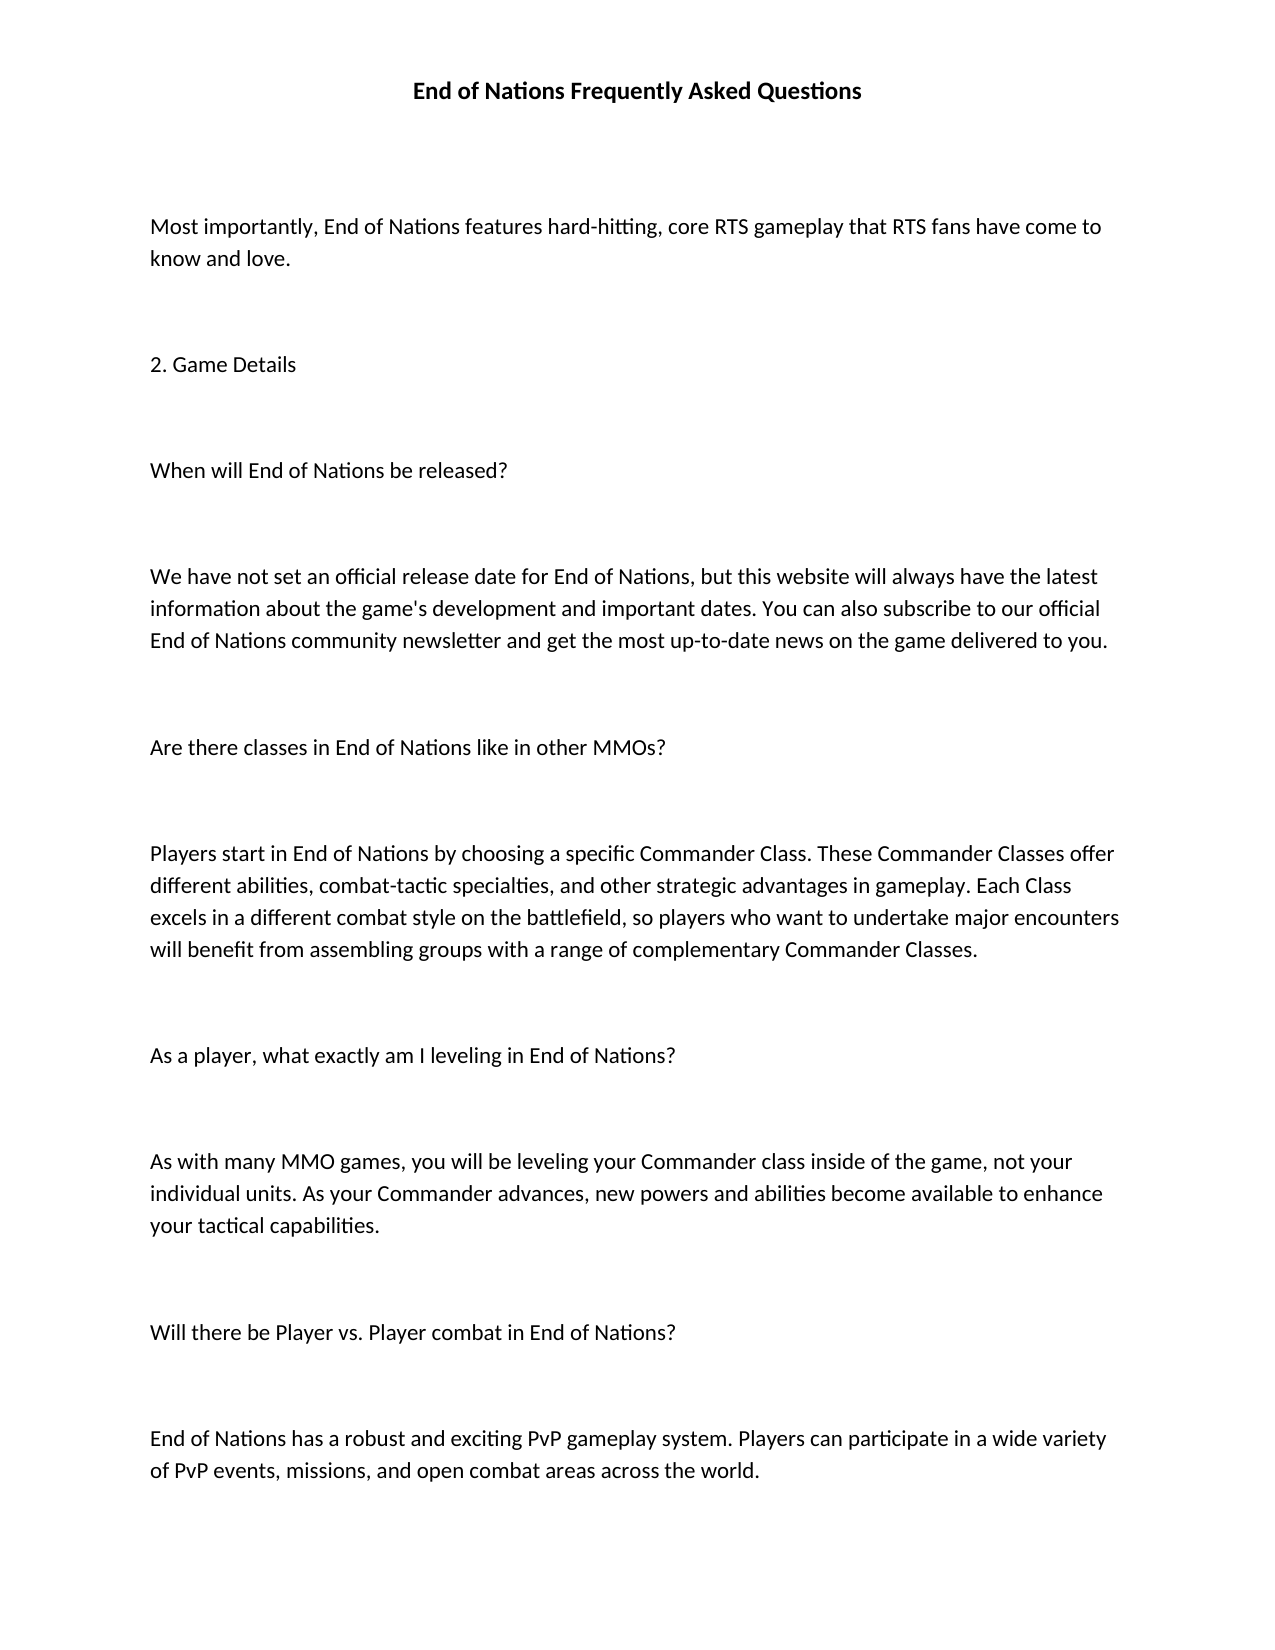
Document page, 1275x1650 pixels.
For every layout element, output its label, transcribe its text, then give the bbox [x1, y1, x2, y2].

text Will there be Player vs. Player combat in End of Nations? [150, 1318, 1125, 1346]
text We have not set an official release date for End of Nations, but this website will always have the latest information about the game's development and important dates. You can also subscribe to our official End of Nations community newsletter and get the most up-to-date news on the game delivered to you. [150, 562, 1125, 654]
text End of Nations has a robust and exciting PvP gameplay system. Players can participate in a wide variety of PvP events, missions, and open combat areas across the world. [150, 1424, 1125, 1484]
text As a player, what exactly am I leveling in End of Nations? [150, 1041, 1125, 1069]
text Players start in End of Nations by choosing a specific Commander Class. These Commander Classes offer different abilities, combat-tactic specialties, and other strategic advantages in gameplay. Each Class excels in a different combat style on the battlefield, so players who want to undertake major encounters will benefit from assembling groups with a range of complementary Commander Classes. [150, 839, 1125, 963]
text As with many MMO games, you will be leveling your Commander class inside of the game, not your individual units. As your Commander advances, new powers and abilities become available to enhance your tactical capabilities. [150, 1147, 1125, 1240]
text 2. Game Details [150, 350, 1125, 378]
text Are there classes in End of Nations like in other MMOs? [150, 733, 1125, 761]
text When will End of Nations be released? [150, 456, 1125, 484]
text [150, 212, 1125, 272]
